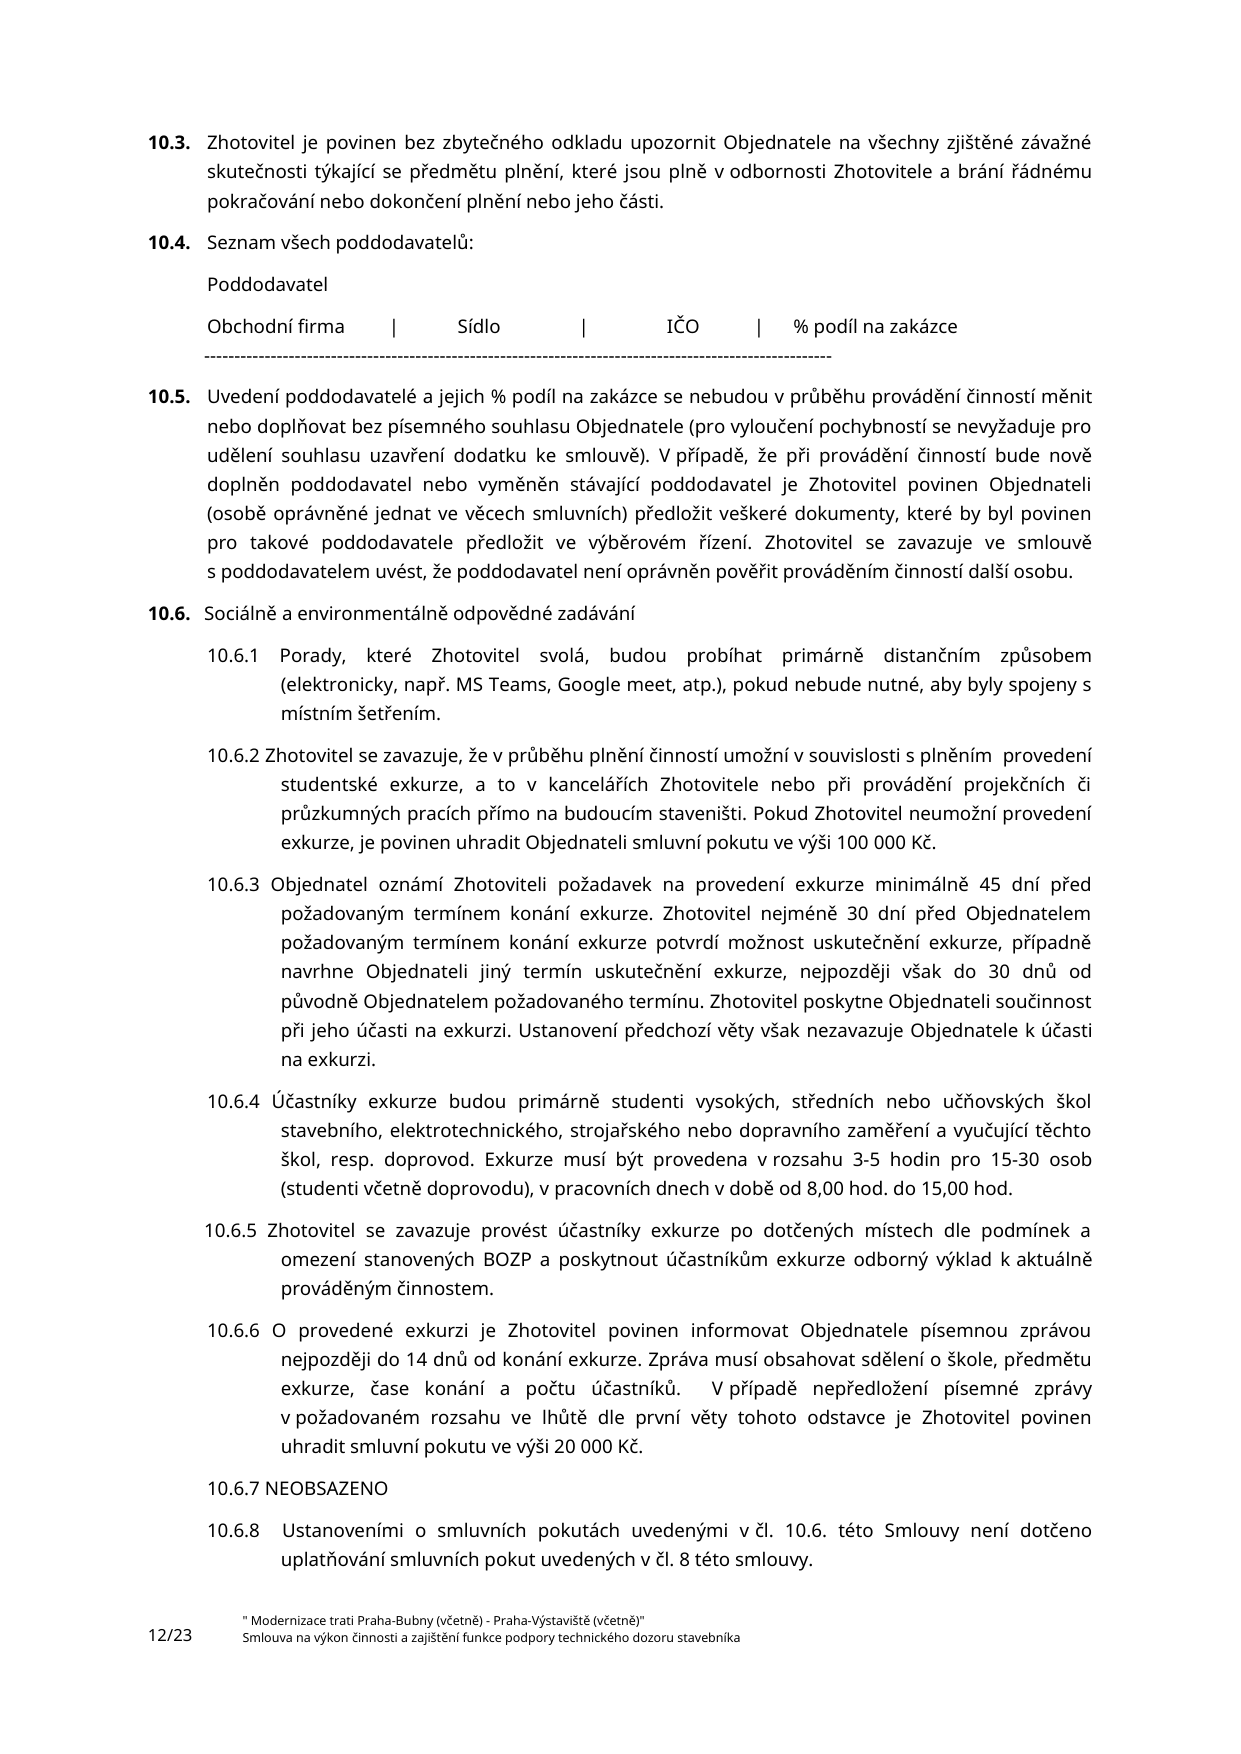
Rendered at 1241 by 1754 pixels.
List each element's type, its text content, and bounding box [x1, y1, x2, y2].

text 10.6. Sociálně a environmentálně odpovědné zadávání [148, 597, 1092, 626]
text 10.6.7 NEOBSAZENO [207, 1472, 1092, 1501]
text 10.6.8 Ustanoveními o smluvních pokutách uvedenými v čl. 10.6. této Smlouvy není dotčeno uplatňování smluvních pokut uvedených v čl. 8 této smlouvy. [207, 1514, 1092, 1572]
text 10.5. Uvedení poddodavatelé a jejich % podíl na zakázce se nebudou v průběhu provádění činností měnit nebo doplňovat bez písemného souhlasu Objednatele (pro vyloučení pochybností se nevyžaduje pro udělení souhlasu uzavření dodatku ke smlouvě). V případě, že při provádění činností bude nově doplněn poddodavatel nebo vyměněn stávající poddodavatel je Zhotovitel povinen Objednateli (osobě oprávněné jednat ve věcech smluvních) předložit veškeré dokumenty, které by byl povinen pro takové poddodavatele předložit ve výběrovém řízení. Zhotovitel se zavazuje ve smlouvě s poddodavatelem uvést, že poddodavatel není oprávněn pověřit prováděním činností další osobu. [148, 381, 1092, 585]
text Poddodavatel [204, 268, 1092, 297]
text 10.6.3 Objednatel oznámí Zhotoviteli požadavek na provedení exkurze minimálně 45 dní před požadovaným termínem konání exkurze. Zhotovitel nejméně 30 dní před Objednatelem požadovaným termínem konání exkurze potvrdí možnost uskutečnění exkurze, případně navrhne Objednateli jiný termín uskutečnění exkurze, nejpozději však do 30 dnů od původně Objednatelem požadovaného termínu. Zhotovitel poskytne Objednateli součinnost při jeho účasti na exkurzi. Ustanovení předchozí věty však nezavazuje Objednatele k účasti na exkurzi. [207, 868, 1092, 1072]
text 10.4. Seznam všech poddodavatelů: [148, 226, 1092, 256]
text Obchodní firma | Sídlo | IČO | % podíl na zakázce [151, 310, 1092, 339]
text 10.6.2 Zhotovitel se zavazuje, že v průběhu plnění činností umožní v souvislosti s plněním provedení studentské exkurze, a to v kancelářích Zhotovitele nebo při provádění projekčních či průzkumných pracích přímo na budoucím staveništi. Pokud Zhotovitel neumožní provedení exkurze, je povinen uhradit Objednateli smluvní pokutu ve výši 100 000 Kč. [207, 739, 1092, 856]
text 10.6.4 Účastníky exkurze budou primárně studenti vysokých, středních nebo učňovských škol stavebního, elektrotechnického, strojařského nebo dopravního zaměření a vyučující těchto škol, resp. doprovod. Exkurze musí být provedena v rozsahu 3-5 hodin pro 15-30 osob (studenti včetně doprovodu), v pracovních dnech v době od 8,00 hod. do 15,00 hod. [207, 1085, 1092, 1201]
text -------------------------------------------------------------------------------------------------------- [148, 339, 1092, 368]
text 10.6.5 Zhotovitel se zavazuje provést účastníky exkurze po dotčených místech dle podmínek a omezení stanovených BOZP a poskytnout účastníkům exkurze odborný výklad k aktuálně prováděným činnostem. [204, 1214, 1092, 1301]
text 10.6.1 Porady, které Zhotovitel svolá, budou probíhat primárně distančním způsobem (elektronicky, např. MS Teams, Google meet, atp.), pokud nebude nutné, aby byly spojeny s místním šetřením. [207, 639, 1092, 726]
text 10.6.6 O provedené exkurzi je Zhotovitel povinen informovat Objednatele písemnou zprávou nejpozději do 14 dnů od konání exkurze. Zpráva musí obsahovat sdělení o škole, předmětu exkurze, čase konání a počtu účastníků. V případě nepředložení písemné zprávy v požadovaném rozsahu ve lhůtě dle první věty tohoto odstavce je Zhotovitel povinen uhradit smluvní pokutu ve výši 20 000 Kč. [207, 1314, 1092, 1460]
text 10.3. Zhotovitel je povinen bez zbytečného odkladu upozornit Objednatele na všechny zjištěné závažné skutečnosti týkající se předmětu plnění, které jsou plně v odbornosti Zhotovitele a brání řádnému pokračování nebo dokončení plnění nebo jeho části. [148, 126, 1092, 214]
